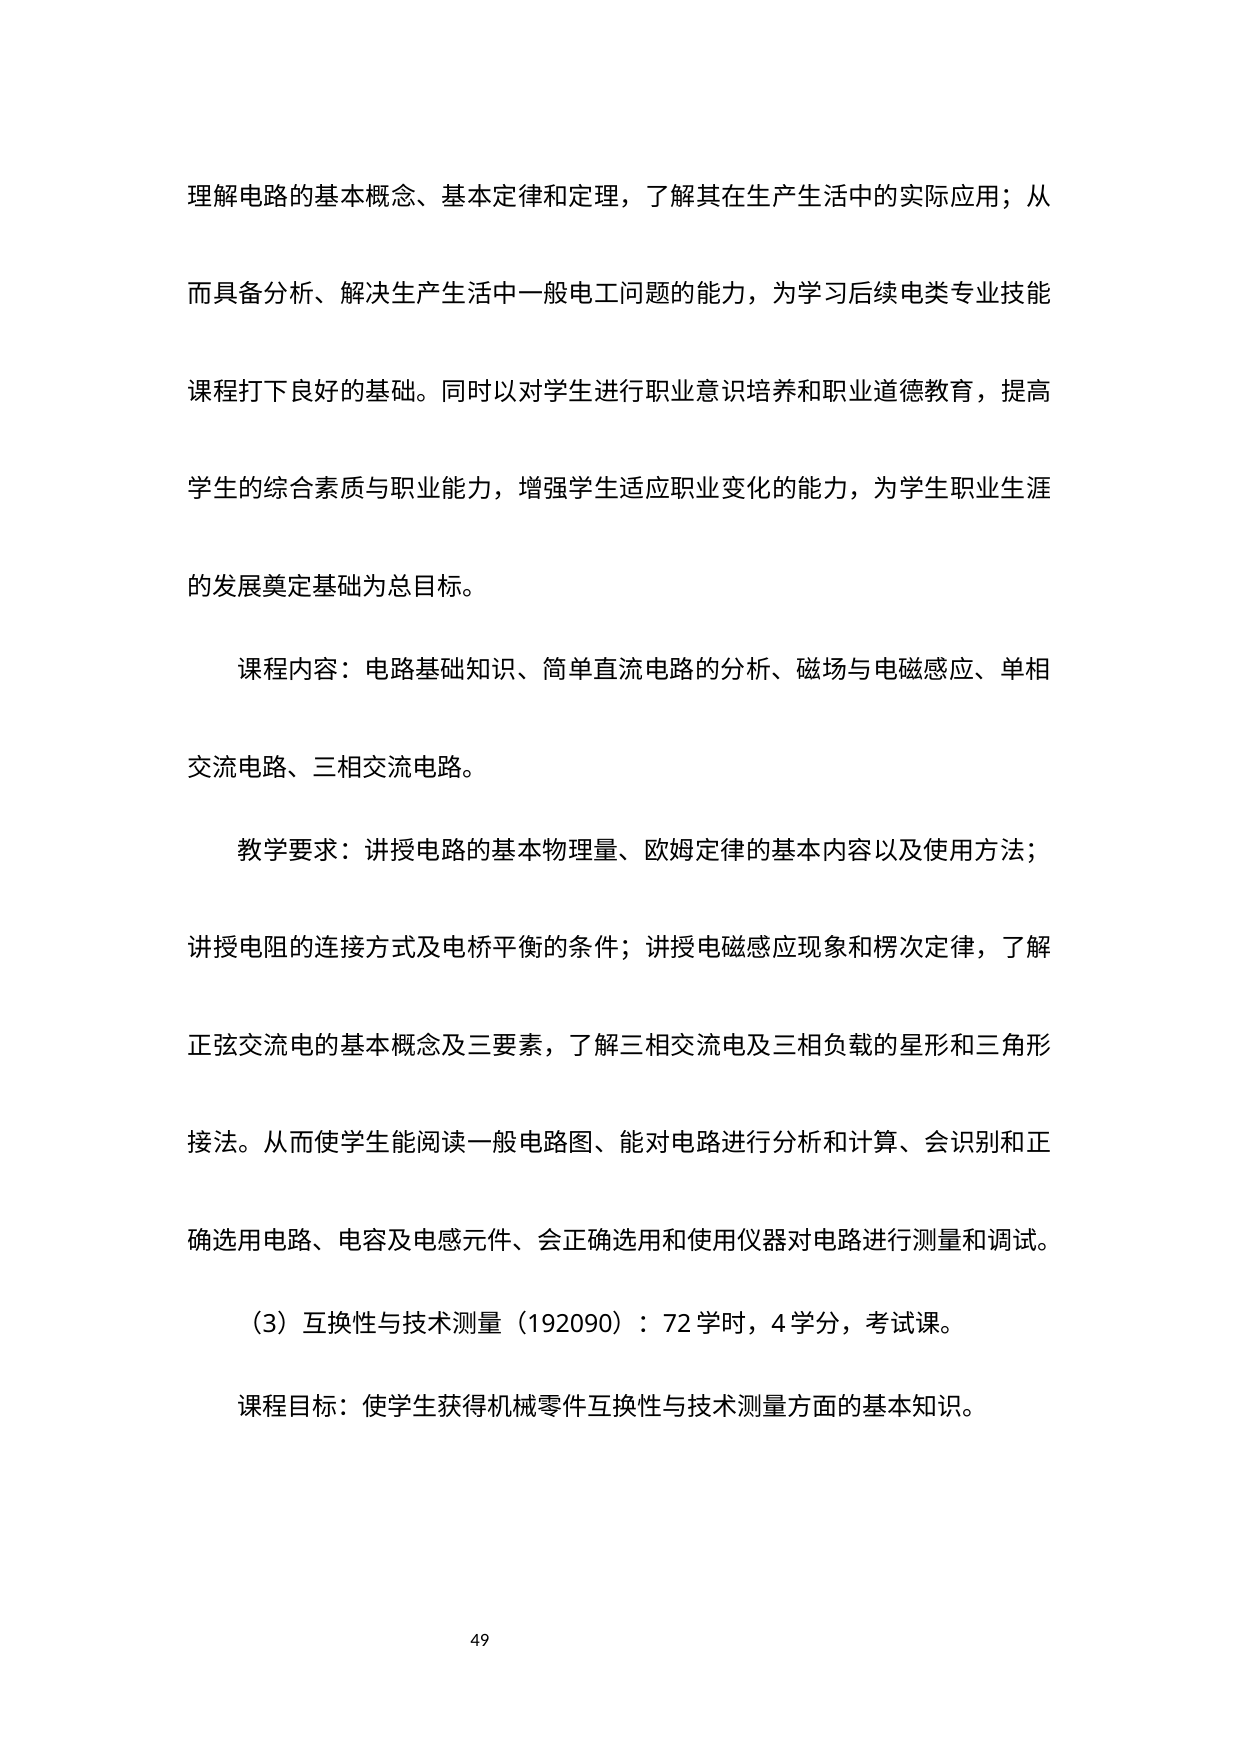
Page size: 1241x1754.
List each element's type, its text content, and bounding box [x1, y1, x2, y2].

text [187, 162, 1053, 617]
text 课程内容：电路基础知识、简单直流电路的分析、磁场与电磁感应、单相交流电路、三相交流电路。 [187, 635, 1053, 798]
text （3）互换性与技术测量（192090）：72学时，4学分，考试课。 [187, 1289, 1053, 1354]
text 教学要求：讲授电路的基本物理量、欧姆定律的基本内容以及使用方法；讲授电阻的连接方式及电桥平衡的条件；讲授电磁感应现象和楞次定律，了解正弦交流电的基本概念及三要素，了解三相交流电及三相负载的星形和三角形接法。从而使学生能阅读一般电路图、能对电路进行分析和计算、会识别和正确选用电路、电容及电感元件、会正确选用和使用仪器对电路进行测量和调试。 [187, 816, 1053, 1271]
text 课程目标：使学生获得机械零件互换性与技术测量方面的基本知识。 [187, 1372, 1053, 1437]
